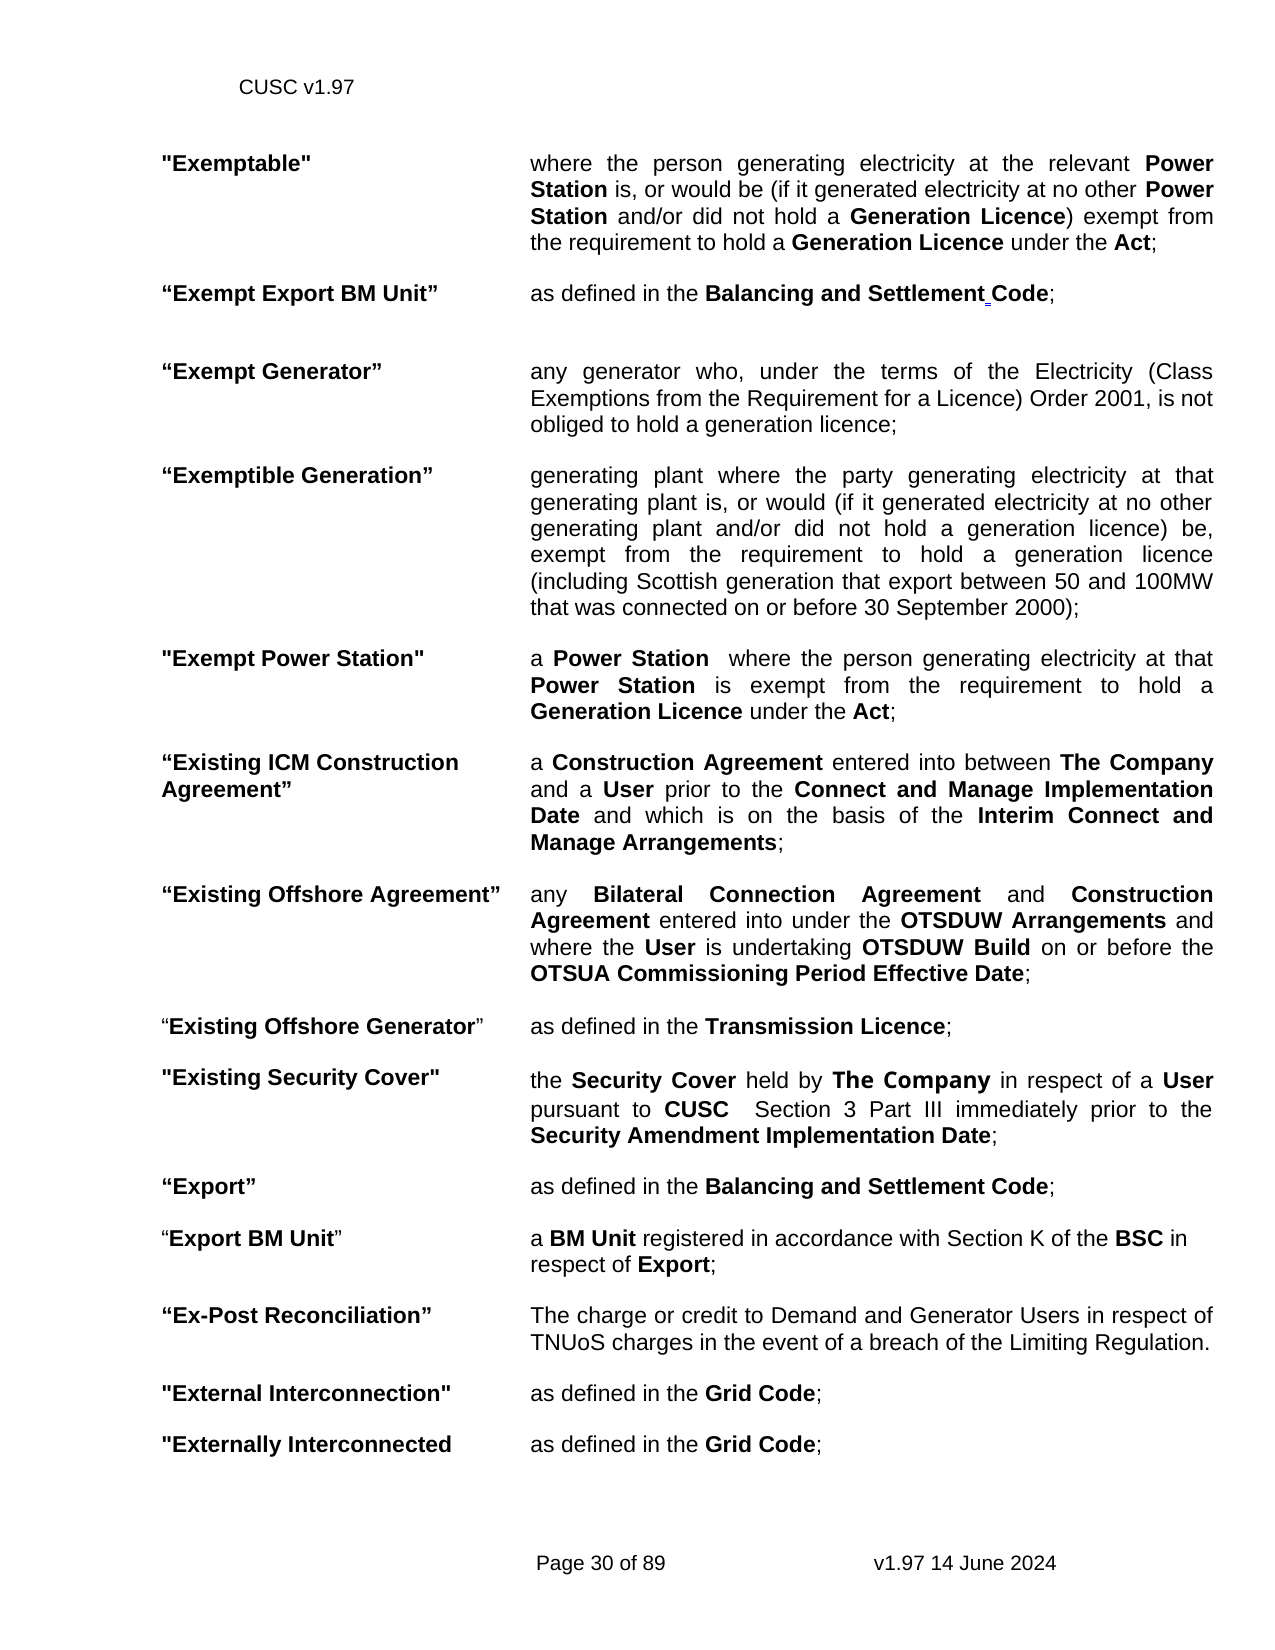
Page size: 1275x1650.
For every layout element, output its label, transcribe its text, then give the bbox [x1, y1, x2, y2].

table_cell any Bilateral Connection Agreement and Construction Agreement entered into under the OTSDUW Arrangements and where the User is undertaking OTSDUW Build on or before the OTSUA Commissioning Period Effective Date; [519, 881, 1225, 1013]
table_cell “Exempt Export BM Unit” [150, 280, 519, 358]
table_cell "Exempt Power Station" [150, 645, 519, 749]
table_cell as defined in the Grid Code; [519, 1380, 1225, 1431]
table_cell generating plant where the party generating electricity at that generating plant is, or would (if it generated electricity at no other generating plant and/or did not hold a generation licence) be, exempt from the requirement to hold a generation licence (including Scottish generation that export between 50 and 100MW that was connected on or before 30 September 2000); [519, 462, 1225, 645]
table_cell where the person generating electricity at the relevant Power Station is, or would be (if it generated electricity at no other Power Station and/or did not hold a Generation Licence) exempt from the requirement to hold a Generation Licence under the Act; [519, 150, 1225, 280]
table_cell “Exempt Generator” [150, 358, 519, 462]
table_cell a Power Station where the person generating electricity at that Power Station is exempt from the requirement to hold a Generation Licence under the Act; [519, 645, 1225, 749]
table_cell the Security Cover held by The Company in respect of a User pursuant to CUSC Section 3 Part III immediately prior to the Security Amendment Implementation Date; [519, 1064, 1225, 1173]
table_cell The charge or credit to Demand and Generator Users in respect of TNUoS charges in the event of a breach of the Limiting Regulation. [519, 1302, 1225, 1380]
table_cell "Exemptable" [150, 150, 519, 280]
table_cell as defined in the Balancing and Settlement Code; a BM Unit registered in accordance with Section K of the BSC in respect of Export; [519, 1173, 1225, 1302]
table_cell "External Interconnection" [150, 1380, 519, 1431]
table_cell any generator who, under the terms of the Electricity (Class Exemptions from the Requirement for a Licence) Order 2001, is not obliged to hold a generation licence; [519, 358, 1225, 462]
table_cell a Construction Agreement entered into between The Company and a User prior to the Connect and Manage Implementation Date and which is on the basis of the Interim Connect and Manage Arrangements; [519, 749, 1225, 881]
table_cell “Export” “Export BM Unit” [150, 1173, 519, 1302]
table_cell “Existing ICM Construction Agreement” [150, 749, 519, 881]
table_cell as defined in the Balancing and Settlement Code; [519, 280, 1225, 358]
table_cell "Existing Security Cover" [150, 1064, 519, 1173]
table_cell “Existing Offshore Agreement” [150, 881, 519, 1013]
table_cell as defined in the Transmission Licence; [519, 1013, 1225, 1064]
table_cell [150, 1431, 519, 1458]
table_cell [519, 1431, 1225, 1458]
table_cell “Ex-Post Reconciliation” [150, 1302, 519, 1380]
table_cell “Existing Offshore Generator” [150, 1013, 519, 1064]
table_cell “Exemptible Generation” [150, 462, 519, 645]
